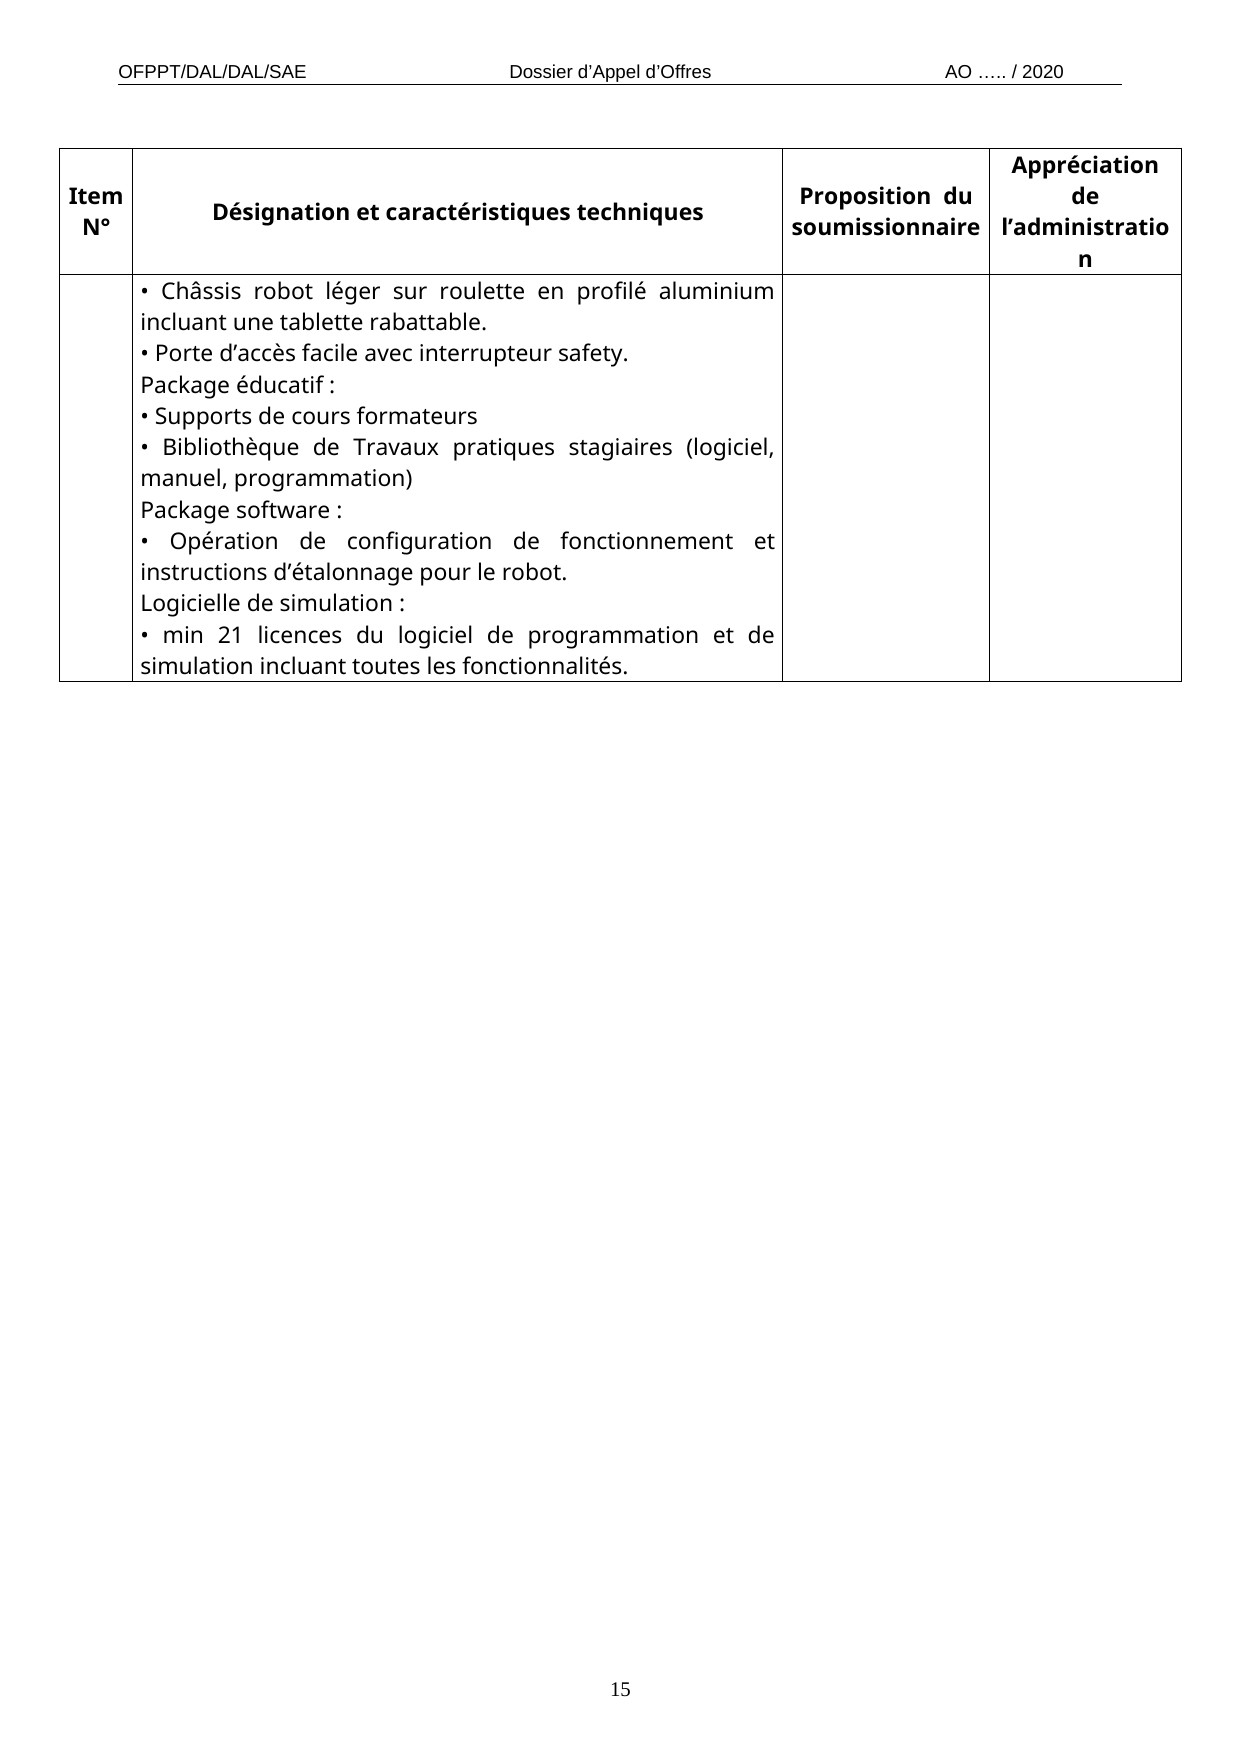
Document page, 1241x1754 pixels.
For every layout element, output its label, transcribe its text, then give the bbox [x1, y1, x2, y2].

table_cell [133, 275, 782, 681]
table_header Item N° [60, 149, 132, 274]
table_header Désignation et caractéristiques techniques [133, 149, 782, 274]
table_header Proposition du soumissionnaire [783, 149, 989, 274]
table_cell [783, 275, 989, 681]
table_cell 1 [60, 275, 132, 681]
table_cell [990, 275, 1181, 681]
table_header Appréciation de l’administration [990, 149, 1181, 274]
